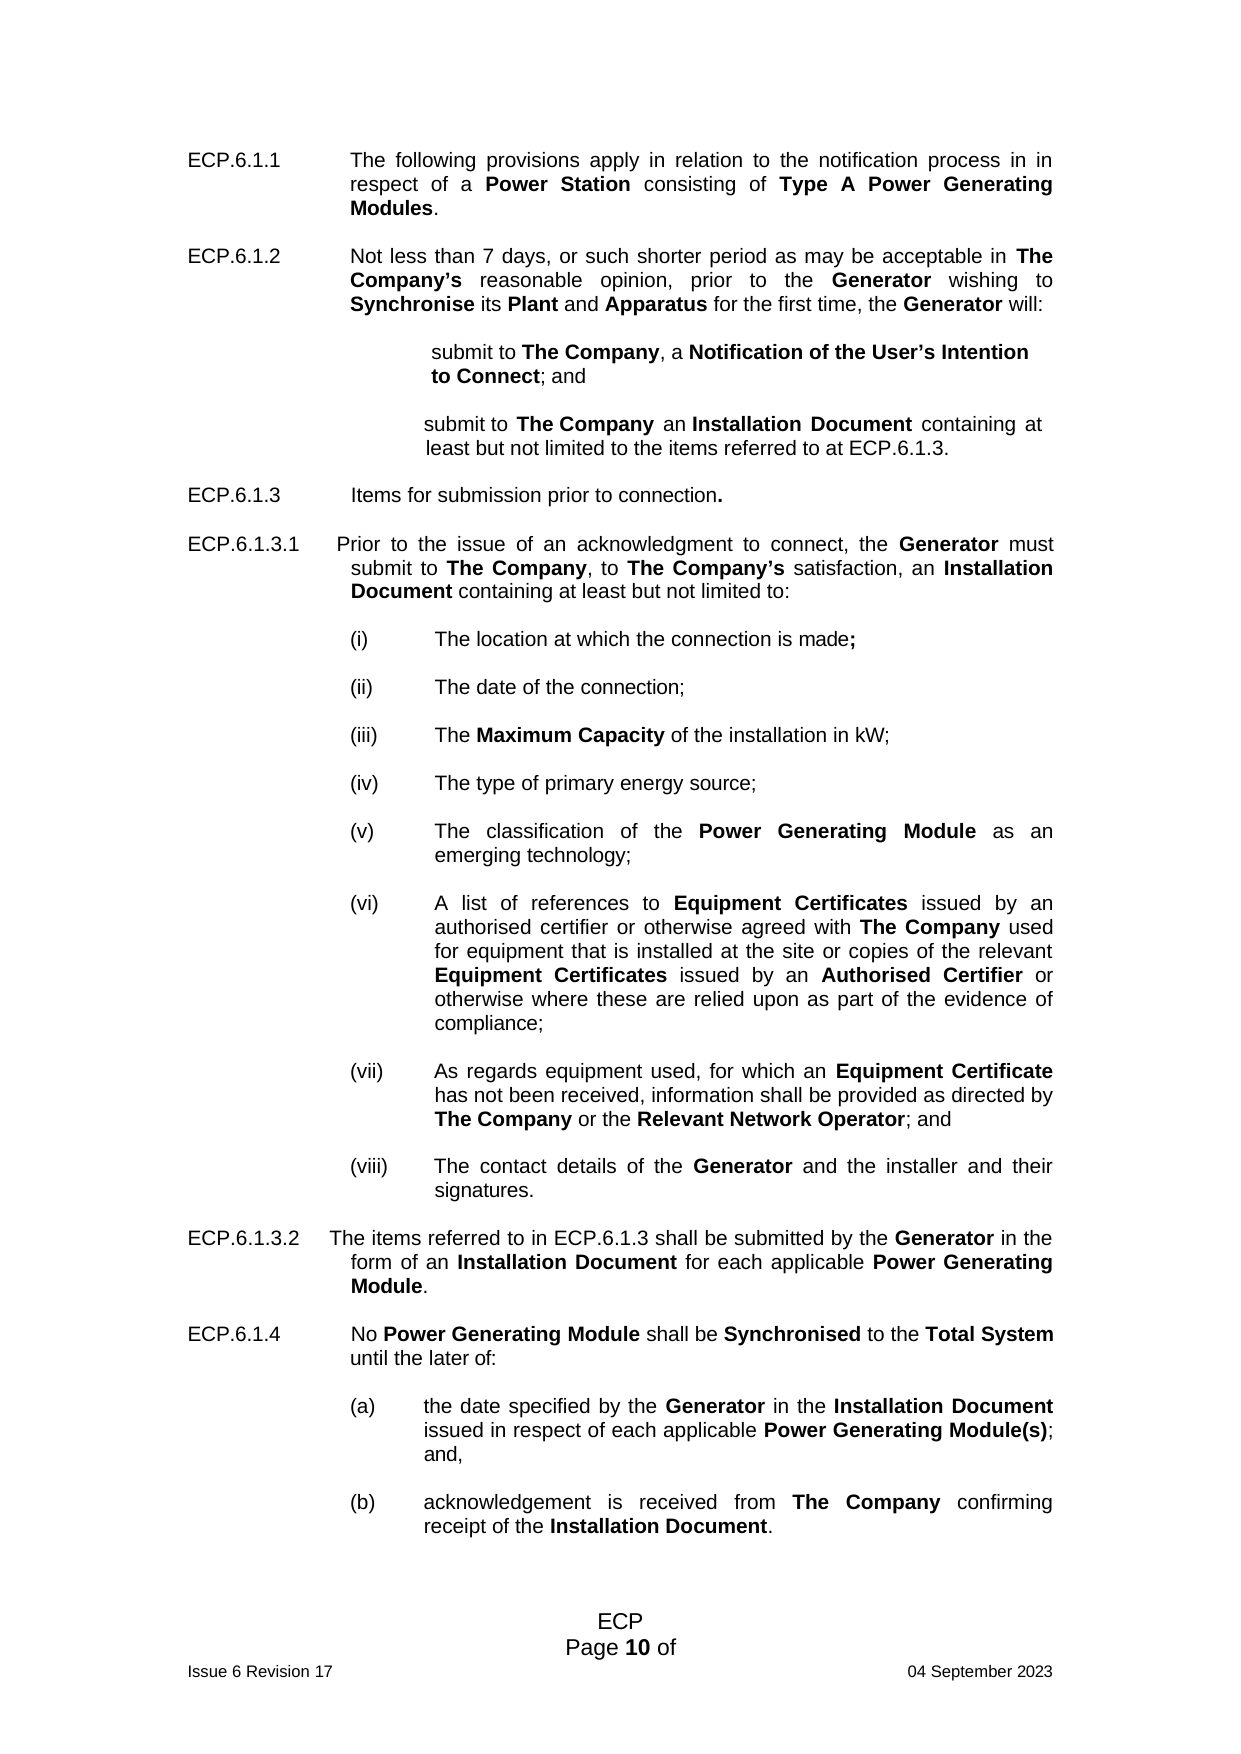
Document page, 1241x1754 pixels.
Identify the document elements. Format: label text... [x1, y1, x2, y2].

text ECP.6.1.2 Not less than 7 days, or such shorter period as may be acceptable in The Company’s reasonable opinion, prior to the Generator wishing to Synchronise its Plant and Apparatus for the first time, the Generator will: [187, 244, 1053, 316]
list A list of references to Equipment Certificates issued by an authorised certifier or otherwise agreed with The Company used for equipment that is installed at the site or copies of the relevant Equipment Certificates issued by an Authorised Certifier or otherwise where these are relied upon as part of the evidence of compliance; [350, 891, 1053, 1034]
text ECP.6.1.1 The following provisions apply in relation to the notification process in in respect of a Power Station consisting of Type A Power Generating Modules. [187, 148, 1053, 220]
list The location at which the connection is made; [350, 627, 1209, 651]
list The classification of the Power Generating Module as an emerging technology; [350, 819, 1053, 867]
list The Maximum Capacity of the installation in kW; [350, 723, 1209, 747]
text ECP.6.1.3 Items for submission prior to connection. [187, 483, 1209, 507]
list The contact details of the Generator and the installer and their signatures. [350, 1154, 1053, 1202]
text ECP.6.1.3.2 The items referred to in ECP.6.1.3 shall be submitted by the Generator in the form of an Installation Document for each applicable Power Generating Module. [187, 1226, 1053, 1298]
text ECP.6.1.3.1 Prior to the issue of an acknowledgment to connect, the Generator must submit to The Company, to The Company’s satisfaction, an Installation Document containing at least but not limited to: [187, 531, 1054, 603]
list the date specified by the Generator in the Installation Document issued in respect of each applicable Power Generating Module(s); and, [350, 1394, 1053, 1466]
text submit to The Company, a Notification of the User’s Intention to Connect; and [431, 339, 1053, 387]
list The type of primary energy source; [350, 771, 1209, 795]
text submit to The Company an Installation Document containing at least but not limited to the items referred to at ECP.6.1.3. [423, 412, 1053, 459]
list As regards equipment used, for which an Equipment Certificate has not been received, information shall be provided as directed by The Company or the Relevant Network Operator; and [350, 1058, 1053, 1130]
text until the later of: [350, 1346, 1209, 1370]
text ECP.6.1.4 No Power Generating Module shall be Synchronised to the Total System [187, 1322, 1209, 1346]
list acknowledgement is received from The Company confirming receipt of the Installation Document. [350, 1490, 1053, 1538]
list The date of the connection; [350, 675, 1209, 699]
